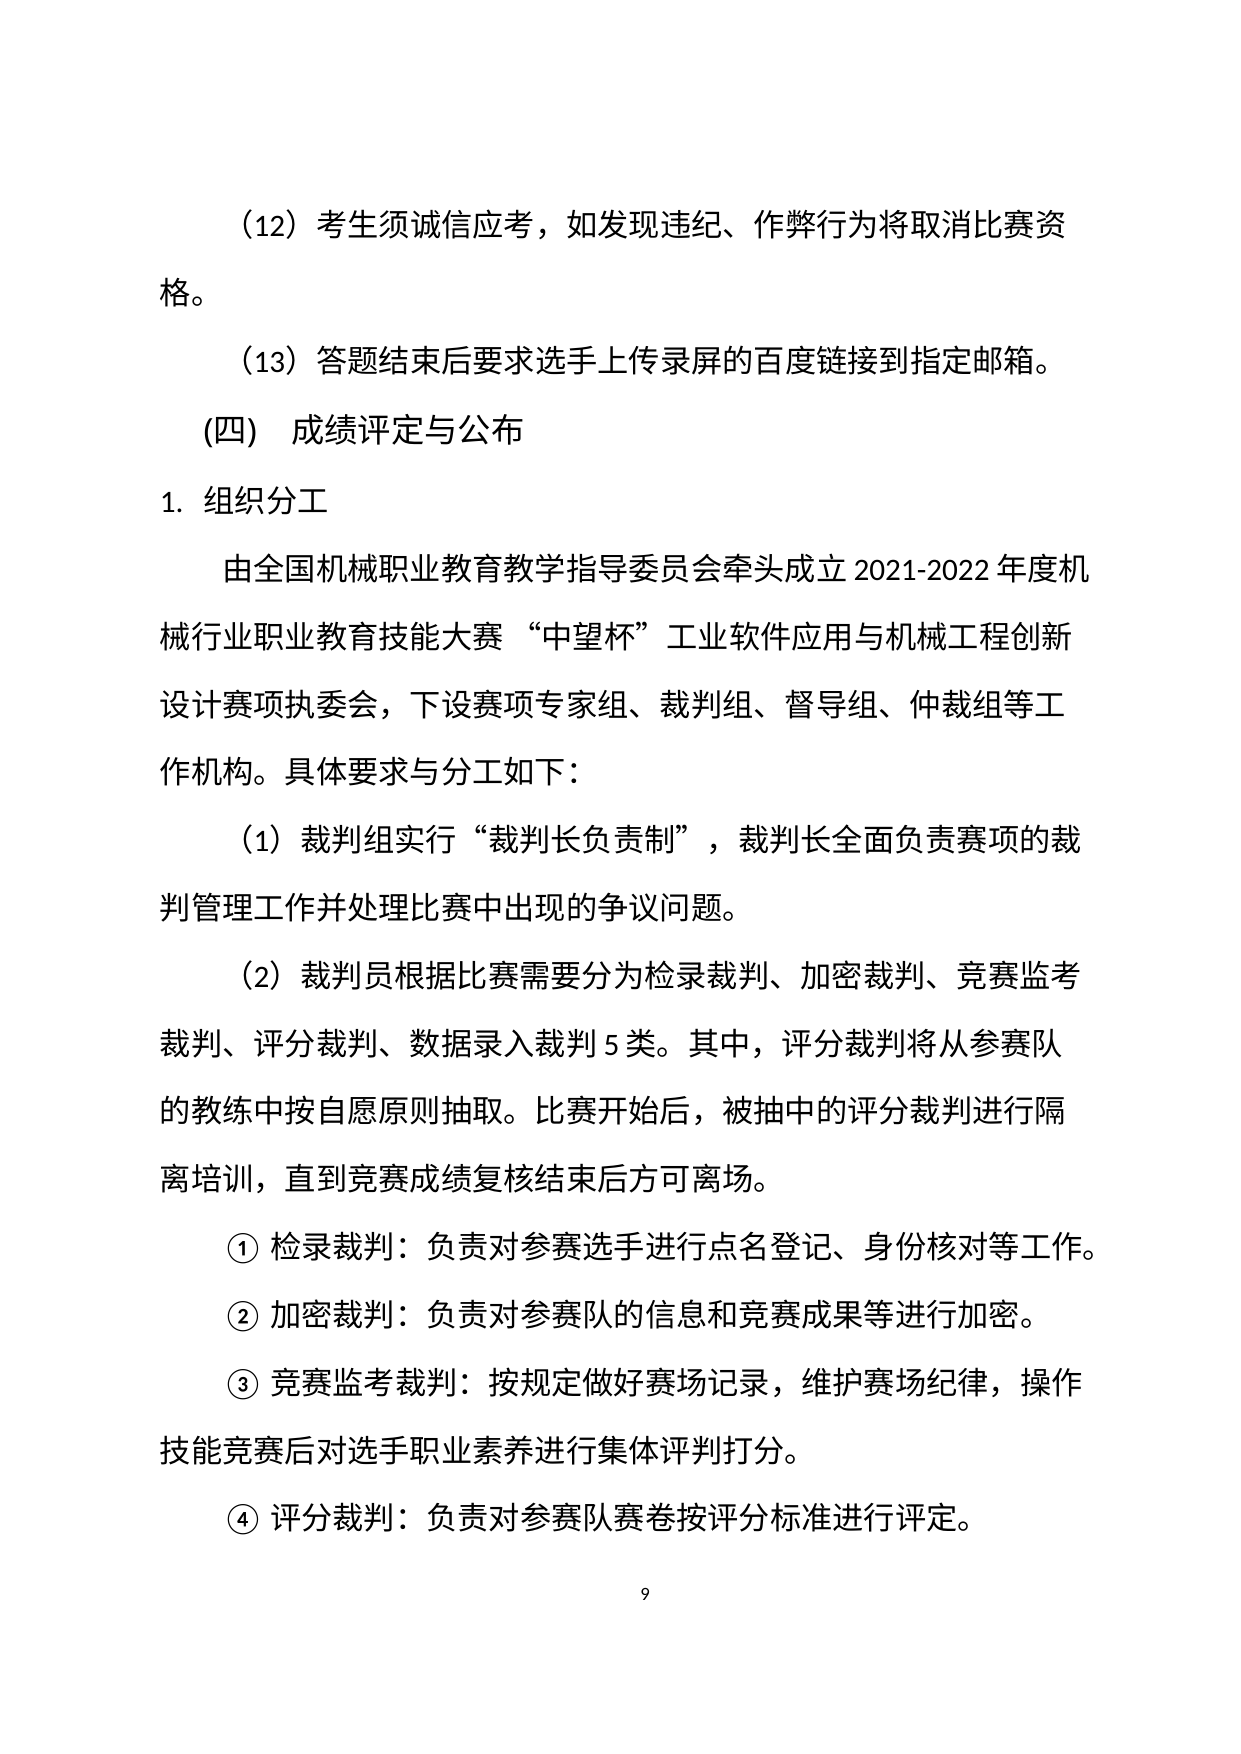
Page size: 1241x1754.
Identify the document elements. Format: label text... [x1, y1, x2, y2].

text （1）裁判组实行“裁判长负责制”，裁判长全面负责赛项的裁判管理工作并处理比赛中出现的争议问题。 [159, 815, 1093, 928]
text ③竞赛监考裁判：按规定做好赛场记录，维护赛场纪律，操作技能竞赛后对选手职业素养进行集体评判打分。 [159, 1358, 1093, 1471]
text ②加密裁判：负责对参赛队的信息和竞赛成果等进行加密。 [159, 1290, 1093, 1335]
text ④评分裁判：负责对参赛队赛卷按评分标准进行评定。 [159, 1493, 1093, 1539]
text （13）答题结束后要求选手上传录屏的百度链接到指定邮箱。 [159, 336, 1093, 381]
text ①检录裁判：负责对参赛选手进行点名登记、身份核对等工作。 [159, 1222, 1093, 1267]
subtitle 组织分工 [159, 476, 1093, 522]
subtitle 成绩评定与公布 [203, 404, 1093, 452]
text （12）考生须诚信应考，如发现违纪、作弊行为将取消比赛资格。 [159, 200, 1093, 313]
text （2）裁判员根据比赛需要分为检录裁判、加密裁判、竞赛监考裁判、评分裁判、数据录入裁判5类。其中，评分裁判将从参赛队的教练中按自愿原则抽取。比赛开始后，被抽中的评分裁判进行隔离培训，直到竞赛成绩复核结束后方可离场。 [159, 951, 1093, 1200]
text 由全国机械职业教育教学指导委员会牵头成立2021-2022年度机械行业职业教育技能大赛 “中望杯”工业软件应用与机械工程创新设计赛项执委会，下设赛项专家组、裁判组、督导组、仲裁组等工作机构。具体要求与分工如下： [159, 544, 1093, 793]
